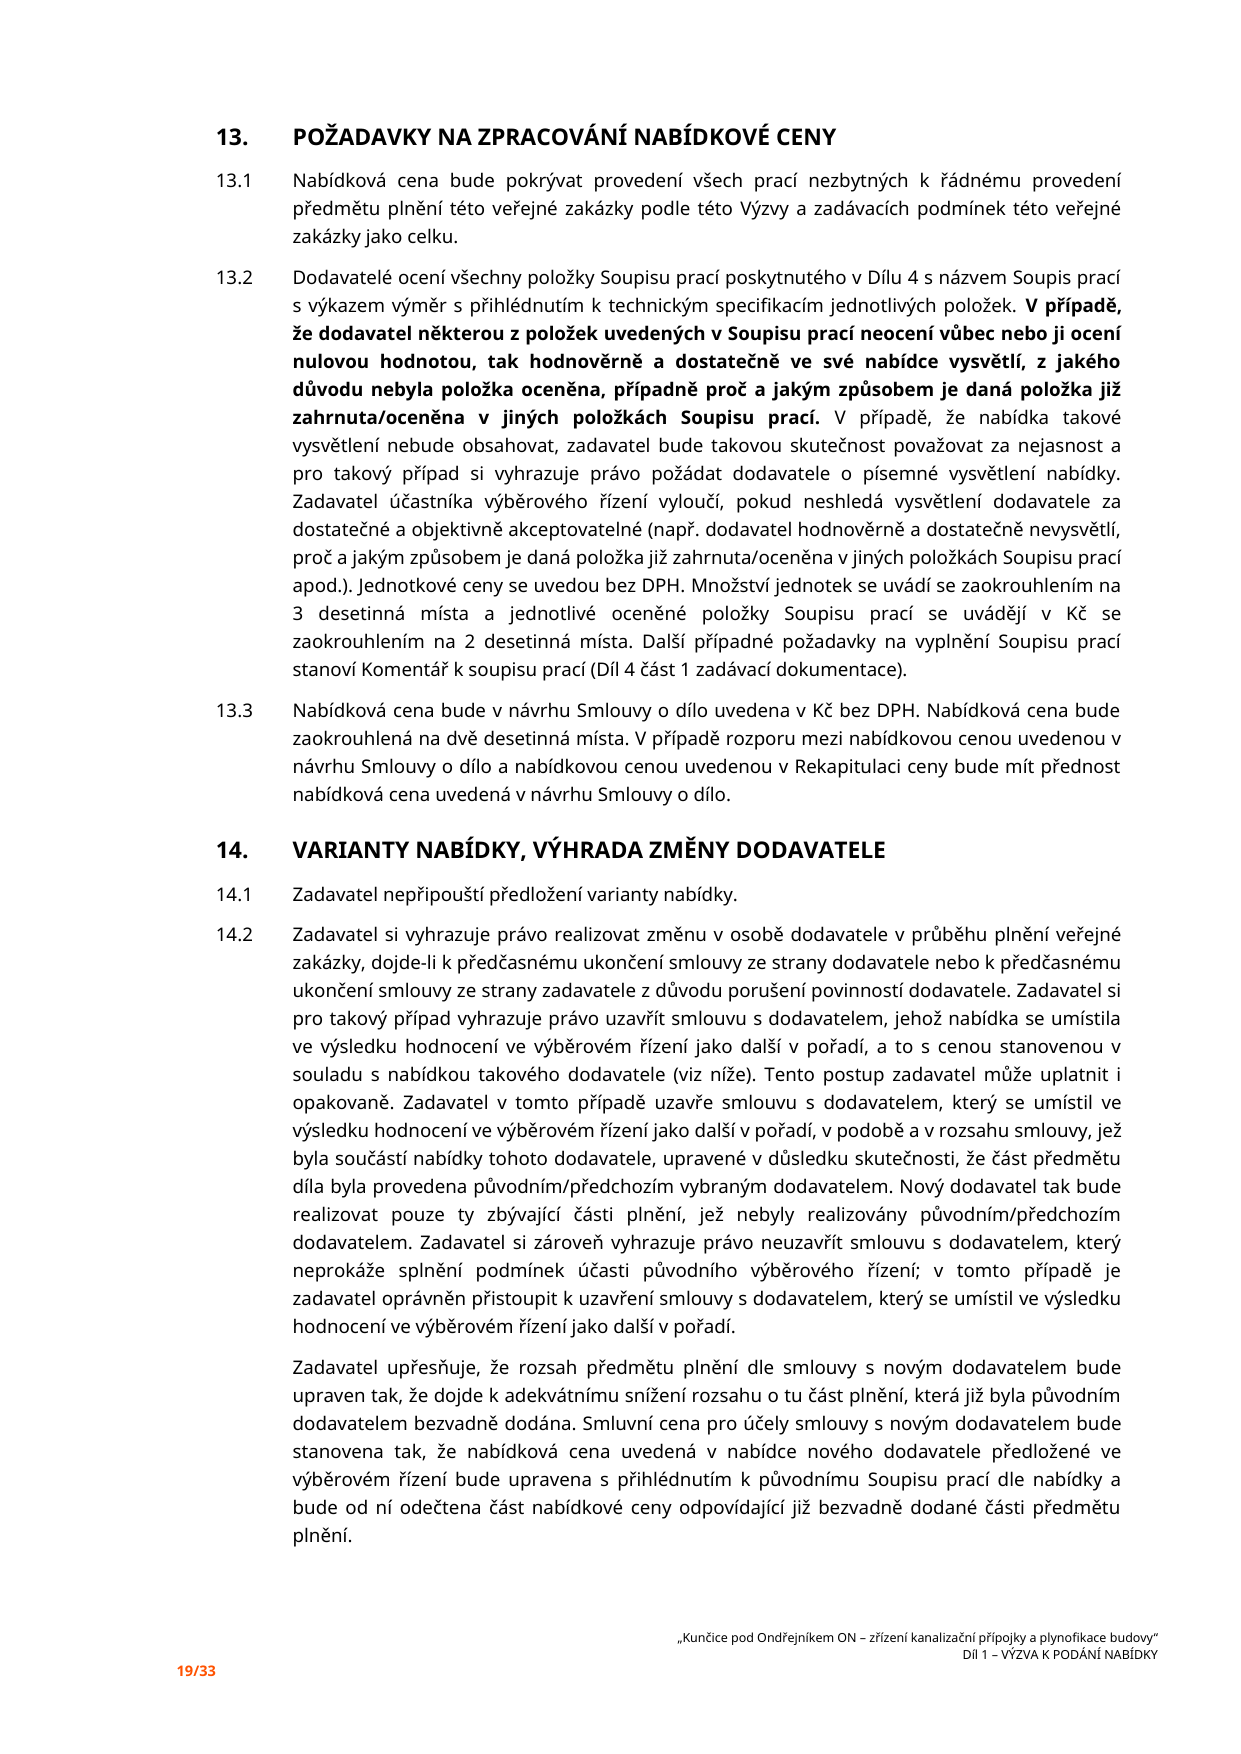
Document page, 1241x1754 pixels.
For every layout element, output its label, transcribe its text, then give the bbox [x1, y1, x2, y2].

text Nabídková cena bude v návrhu Smlouvy o dílo uvedena v Kč bez DPH. Nabídková cena bude zaokrouhlená na dvě desetinná místa. V případě rozporu mezi nabídkovou cenou uvedenou v návrhu Smlouvy o dílo a nabídkovou cenou uvedenou v Rekapitulaci ceny bude mít přednost nabídková cena uvedená v návrhu Smlouvy o dílo. [216, 697, 1122, 806]
text Nabídková cena bude pokrývat provedení všech prací nezbytných k řádnému provedení předmětu plnění této veřejné zakázky podle této Výzvy a zadávacích podmínek této veřejné zakázky jako celku. [216, 167, 1122, 249]
text Dodavatelé ocení všechny položky Soupisu prací poskytnutého v Dílu 4 s názvem Soupis prací s výkazem výměr s přihlédnutím k technickým specifikacím jednotlivých položek. V případě, že dodavatel některou z položek uvedených v Soupisu prací neocení vůbec nebo ji ocení nulovou hodnotou, tak hodnověrně a dostatečně ve své nabídce vysvětlí, z jakého důvodu nebyla položka oceněna, případně proč a jakým způsobem je daná položka již zahrnuta/oceněna v jiných položkách Soupisu prací. V případě, že nabídka takové vysvětlení nebude obsahovat, zadavatel bude takovou skutečnost považovat za nejasnost a pro takový případ si vyhrazuje právo požádat dodavatele o písemné vysvětlení nabídky. Zadavatel účastníka výběrového řízení vyloučí, pokud neshledá vysvětlení dodavatele za dostatečné a objektivně akceptovatelné (např. dodavatel hodnověrně a dostatečně nevysvětlí, proč a jakým způsobem je daná položka již zahrnuta/oceněna v jiných položkách Soupisu prací apod.). Jednotkové ceny se uvedou bez DPH. Množství jednotek se uvádí se zaokrouhlením na 3 desetinná místa a jednotlivé oceněné položky Soupisu prací se uvádějí v Kč se zaokrouhlením na 2 desetinná místa. Další případné požadavky na vyplnění Soupisu prací stanoví Komentář k soupisu prací (Díl 4 část 1 zadávací dokumentace). [216, 264, 1122, 682]
text VARIANTY NABÍDKY, VÝHRADA ZMĚNY DODAVATELE [216, 834, 1122, 865]
text POŽADAVKY NA ZPRACOVÁNÍ NABÍDKOVÉ CENY [216, 121, 1122, 152]
text Zadavatel si vyhrazuje právo realizovat změnu v osobě dodavatele v průběhu plnění veřejné zakázky, dojde-li k předčasnému ukončení smlouvy ze strany dodavatele nebo k předčasnému ukončení smlouvy ze strany zadavatele z důvodu porušení povinností dodavatele. Zadavatel si pro takový případ vyhrazuje právo uzavřít smlouvu s dodavatelem, jehož nabídka se umístila ve výsledku hodnocení ve výběrovém řízení jako další v pořadí, a to s cenou stanovenou v souladu s nabídkou takového dodavatele (viz níže). Tento postup zadavatel může uplatnit i opakovaně. Zadavatel v tomto případě uzavře smlouvu s dodavatelem, který se umístil ve výsledku hodnocení ve výběrovém řízení jako další v pořadí, v podobě a v rozsahu smlouvy, jež byla součástí nabídky tohoto dodavatele, upravené v důsledku skutečnosti, že část předmětu díla byla provedena původním/předchozím vybraným dodavatelem. Nový dodavatel tak bude realizovat pouze ty zbývající části plnění, jež nebyly realizovány původním/předchozím dodavatelem. Zadavatel si zároveň vyhrazuje právo neuzavřít smlouvu s dodavatelem, který neprokáže splnění podmínek účasti původního výběrového řízení; v tomto případě je zadavatel oprávněn přistoupit k uzavření smlouvy s dodavatelem, který se umístil ve výsledku hodnocení ve výběrovém řízení jako další v pořadí. [216, 921, 1122, 1339]
text Zadavatel nepřipouští předložení varianty nabídky. [216, 881, 1122, 906]
list Zadavatel upřesňuje, že rozsah předmětu plnění dle smlouvy s novým dodavatelem bude upraven tak, že dojde k adekvátnímu snížení rozsahu o tu část plnění, která již byla původním dodavatelem bezvadně dodána. Smluvní cena pro účely smlouvy s novým dodavatelem bude stanovena tak, že nabídková cena uvedená v nabídce nového dodavatele předložené ve výběrovém řízení bude upravena s přihlédnutím k původnímu Soupisu prací dle nabídky a bude od ní odečtena část nabídkové ceny odpovídající již bezvadně dodané části předmětu plnění. [292, 1354, 1122, 1548]
